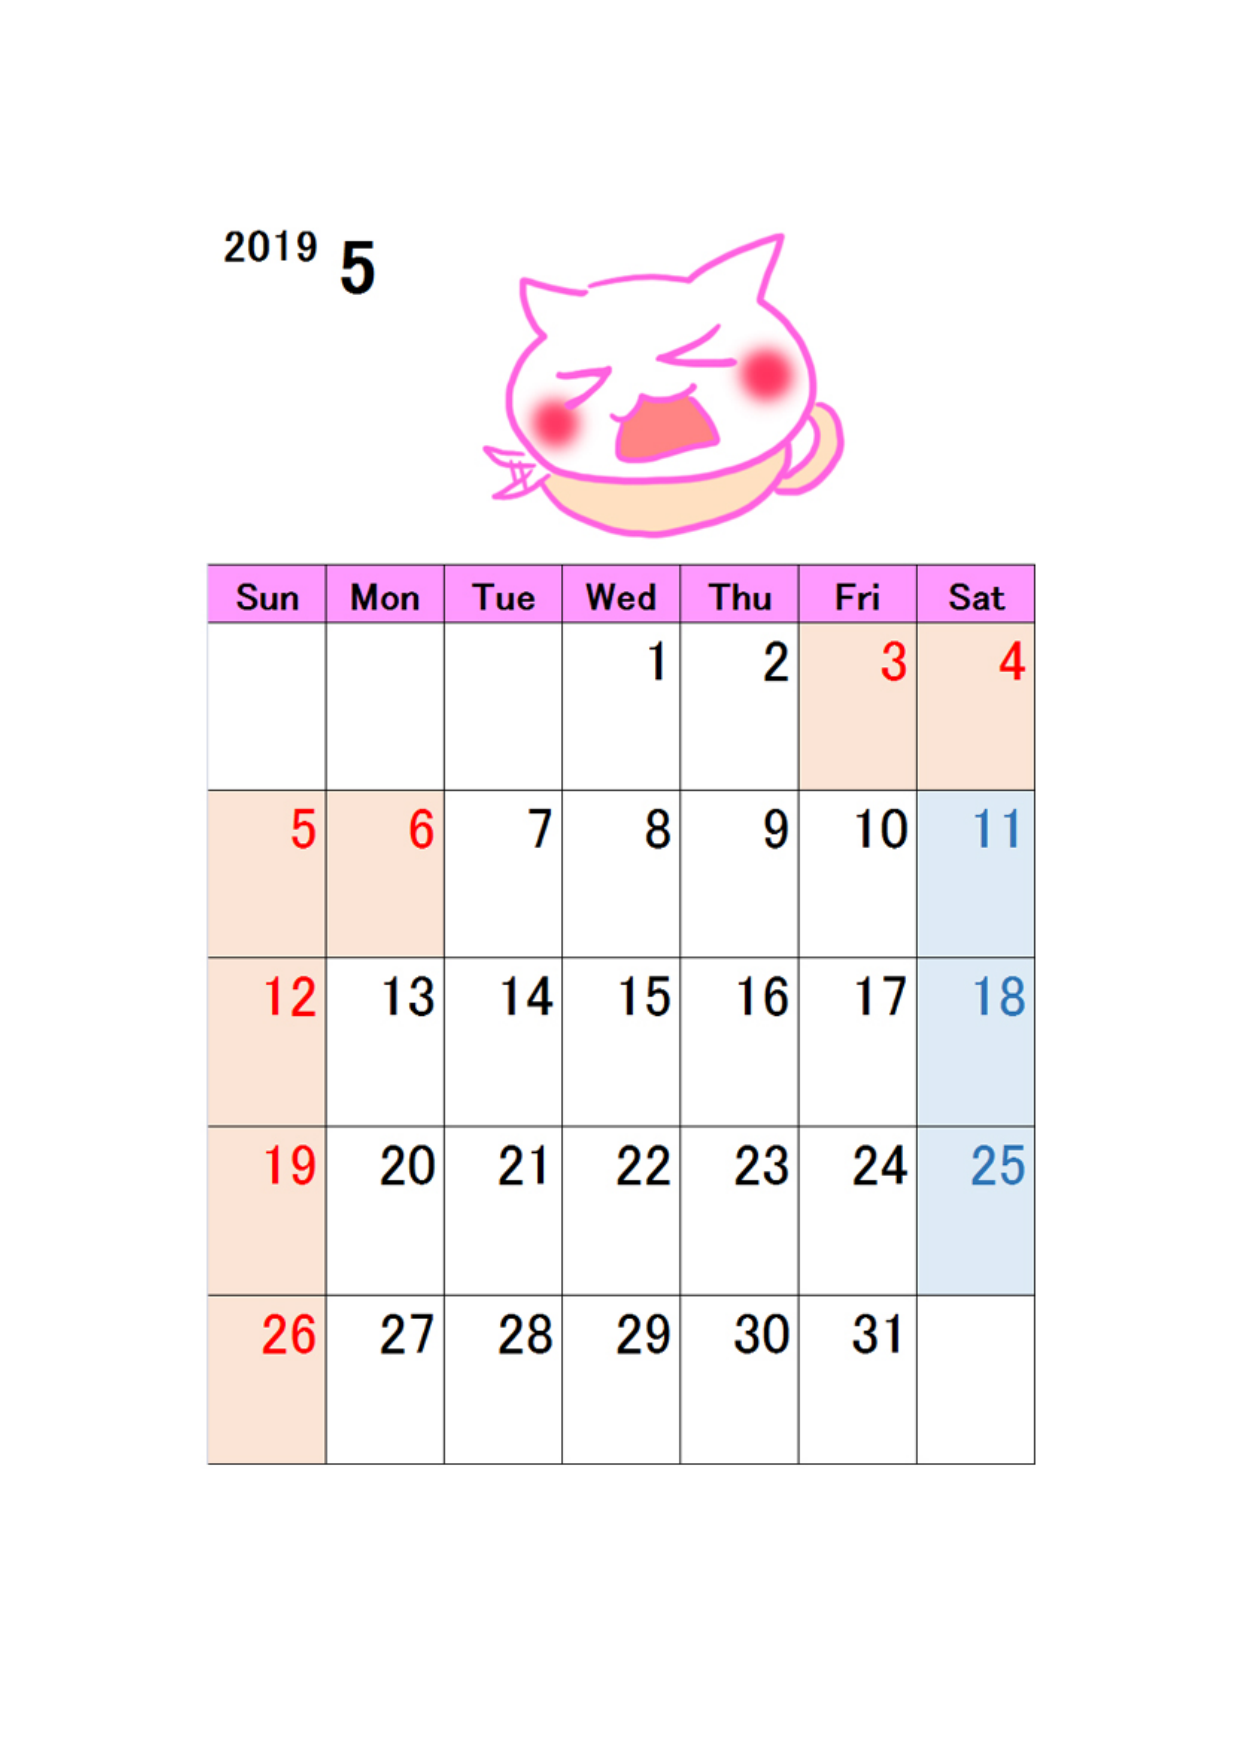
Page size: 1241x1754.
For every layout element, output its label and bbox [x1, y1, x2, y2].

picture [177, 216, 1063, 1471]
